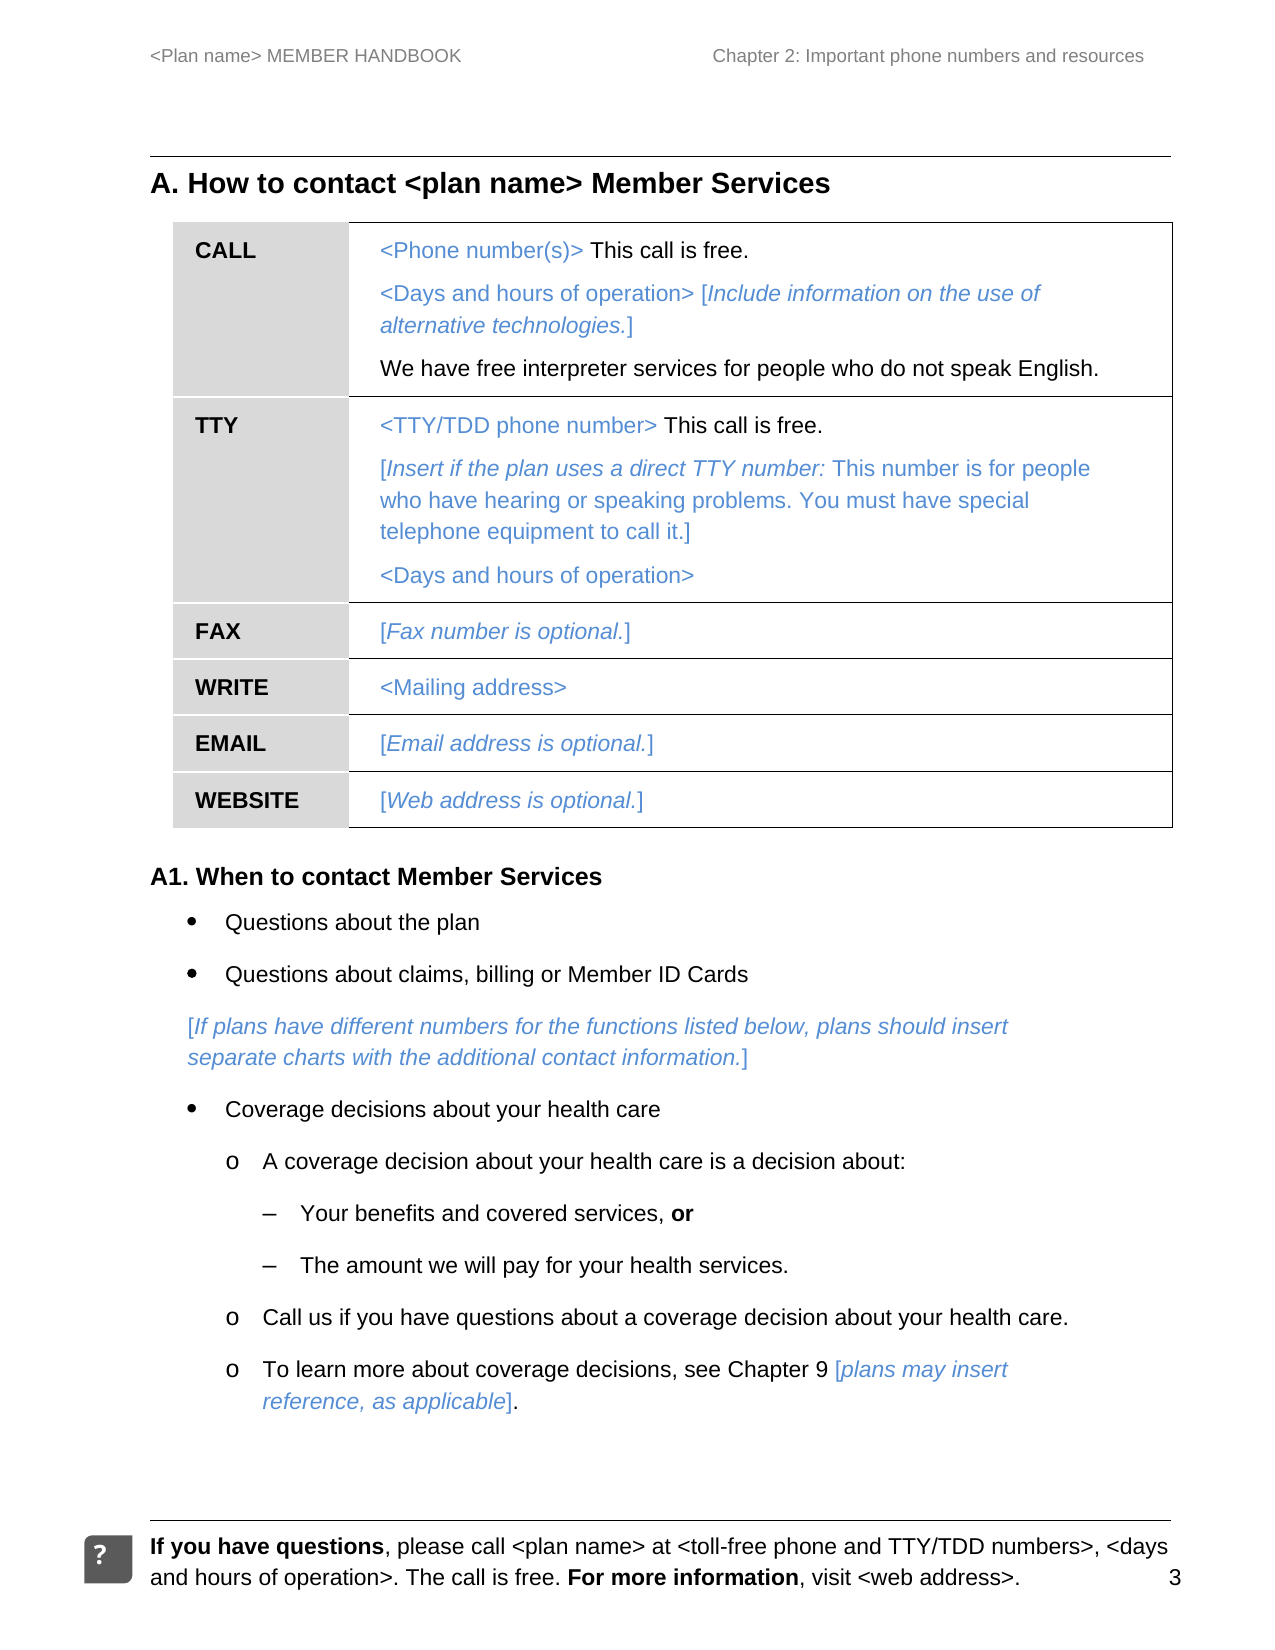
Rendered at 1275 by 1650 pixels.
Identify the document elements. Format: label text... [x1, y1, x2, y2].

table_cell EMAIL [173, 716, 349, 771]
table_cell <Mailing address> [349, 659, 1172, 714]
table_cell WRITE [173, 660, 349, 714]
list Call us if you have questions about a coverage decision about your health care. [225, 1301, 1096, 1332]
table_cell [Email address is optional.] [349, 715, 1172, 771]
table_cell WEBSITE [173, 773, 349, 827]
text [If plans have different numbers for the functions listed below, plans should insert separate charts with the additional contact information.] [187, 1009, 1096, 1072]
table_cell TTY [173, 398, 349, 602]
subtitle How to contact <plan name> Member Services [150, 157, 1171, 201]
table_cell FAX [173, 604, 349, 658]
table_cell [Fax number is optional.] [349, 603, 1172, 658]
list Questions about claims, billing or Member ID Cards [187, 957, 1096, 988]
table_cell [Web address is optional.] [349, 772, 1172, 827]
list To learn more about coverage decisions, see Chapter 9 [plans may insert reference, as applicable]. [225, 1353, 1096, 1415]
table_header CALL [173, 223, 349, 396]
list Questions about the plan [187, 905, 1096, 936]
list A coverage decision about your health care is a decision about: [225, 1144, 1096, 1176]
list Your benefits and covered services, or [262, 1197, 1096, 1228]
table_header <Phone number(s)> This call is free. <Days and hours of operation> [Include information on the use of alternative technologies.] We have free interpreter services for people who do not speak English. [349, 223, 1172, 396]
table_cell <TTY/TDD phone number> This call is free. [Insert if the plan uses a direct TTY number: This number is for people who have hearing or speaking problems. You must have special telephone equipment to call it.] <Days and hours of operation> [349, 397, 1172, 602]
list Coverage decisions about your health care [187, 1092, 1096, 1124]
list The amount we will pay for your health services. [262, 1249, 1096, 1280]
subtitle A1. When to contact Member Services [150, 859, 1096, 892]
